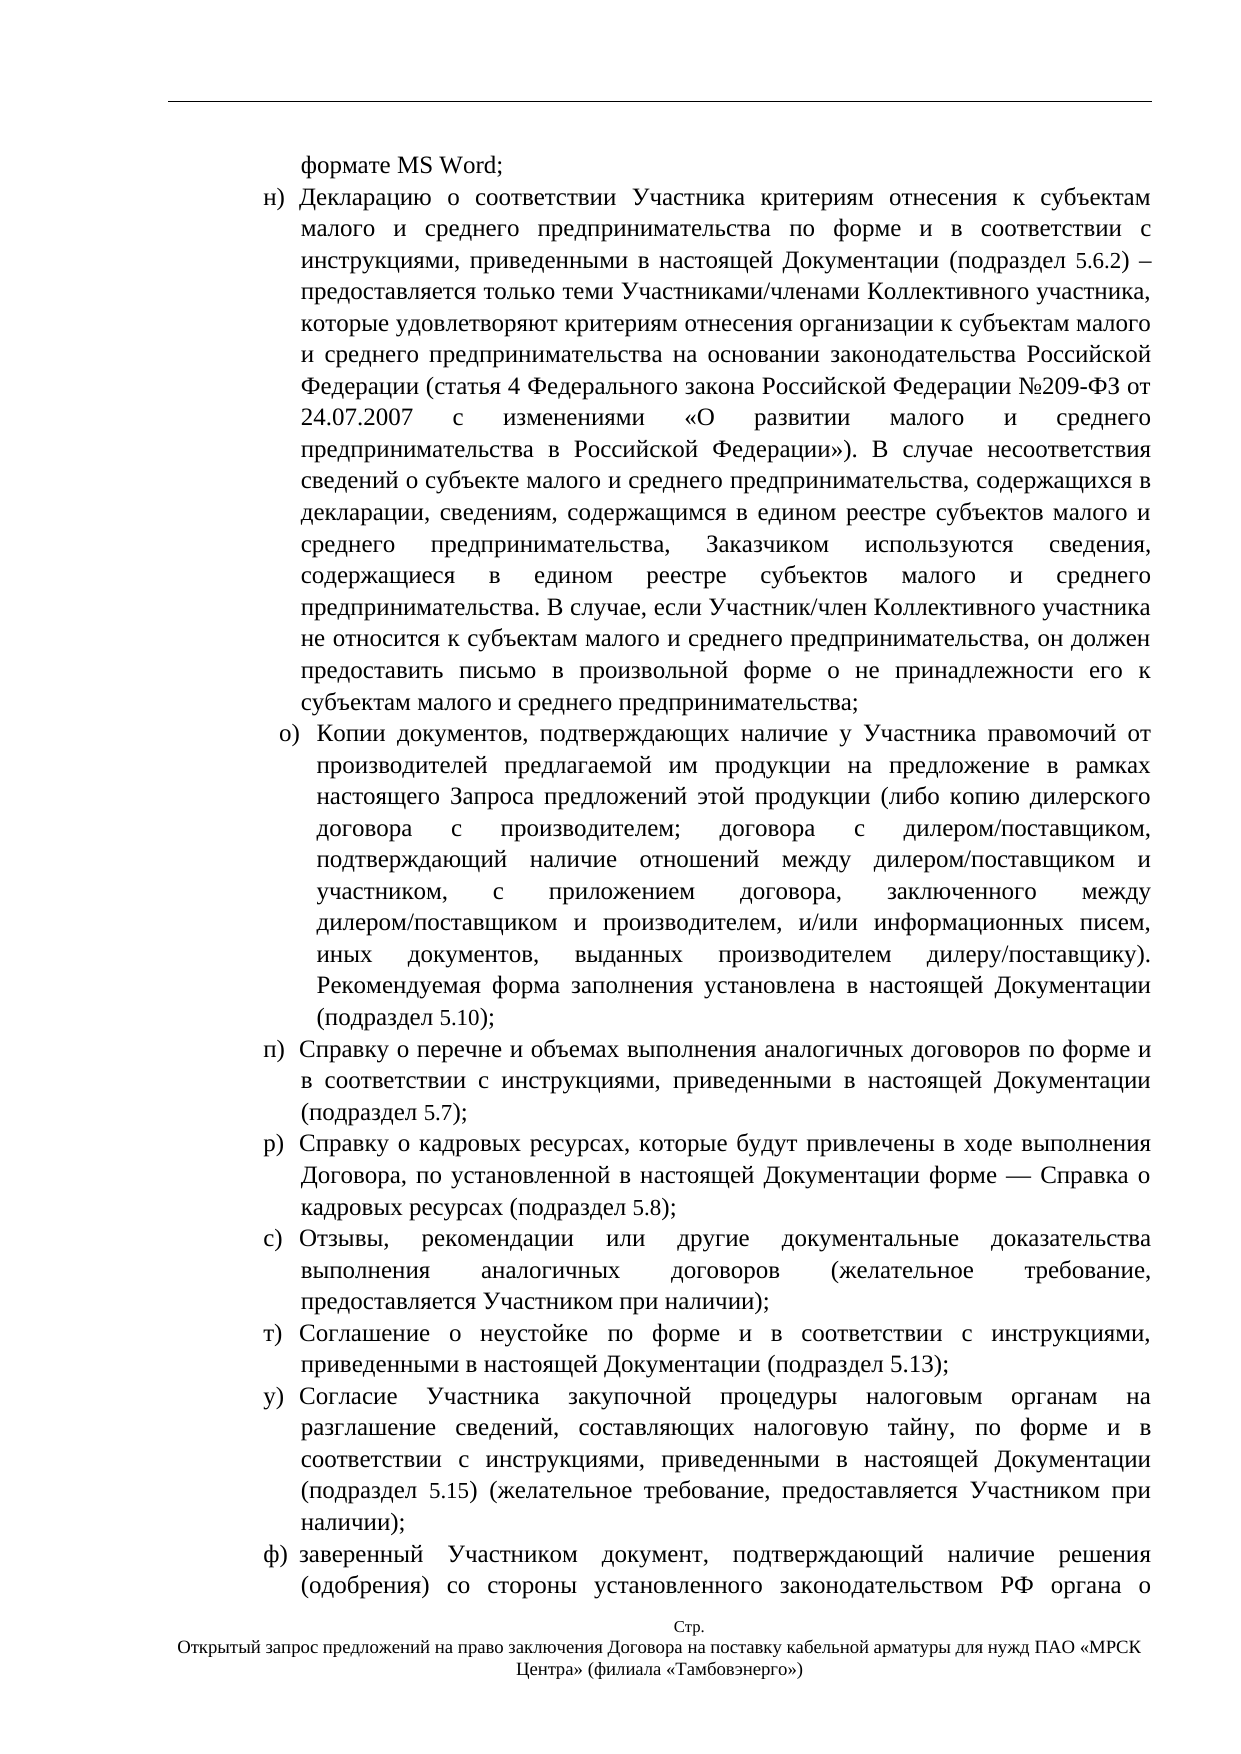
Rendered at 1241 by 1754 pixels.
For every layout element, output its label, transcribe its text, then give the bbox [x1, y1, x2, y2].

list Справку о перечне и объемах выполнения аналогичных договоров по форме и в соответствии с инструкциями, приведенными в настоящей Документации (подраздел 5.7); [263, 1034, 1152, 1126]
list Отзывы, рекомендации или другие документальные доказательства выполнения аналогичных договоров (желательное требование, предоставляется Участником при наличии); [263, 1223, 1152, 1315]
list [263, 150, 1152, 179]
list Копии документов, подтверждающих наличие у Участника правомочий от производителей предлагаемой им продукции на предложение в рамках настоящего Запроса предложений этой продукции (либо копию дилерского договора с производителем; договора с дилером/поставщиком, подтверждающий наличие отношений между дилером/поставщиком и участником, с приложением договора, заключенного между дилером/поставщиком и производителем, и/или информационных писем, иных документов, выданных производителем дилеру/поставщику). Рекомендуемая форма заполнения установлена в настоящей Документации (подраздел 5.10); [279, 718, 1152, 1031]
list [263, 1539, 1152, 1599]
list Декларацию о соответствии Участника критериям отнесения к субъектам малого и среднего предпринимательства по форме и в соответствии с инструкциями, приведенными в настоящей Документации (подраздел 5.6.2) – предоставляется только теми Участниками/членами Коллективного участника, которые удовлетворяют критериям отнесения организации к субъектам малого и среднего предпринимательства на основании законодательства Российской Федерации (статья 4 Федерального закона Российской Федерации №209-ФЗ от 24.07.2007 с изменениями «О развитии малого и среднего предпринимательства в Российской Федерации»). В случае несоответствия сведений о субъекте малого и среднего предпринимательства, содержащихся в декларации, сведениям, содержащимся в едином реестре субъектов малого и среднего предпринимательства, Заказчиком используются сведения, содержащиеся в едином реестре субъектов малого и среднего предпринимательства. В случае, если Участник/член Коллективного участника не относится к субъектам малого и среднего предпринимательства, он должен предоставить письмо в произвольной форме о не принадлежности его к субъектам малого и среднего предпринимательства; [263, 182, 1152, 715]
list Соглашение о неустойке по форме и в соответствии с инструкциями, приведенными в настоящей Документации (подраздел 5.13); [263, 1318, 1152, 1378]
list Справку о кадровых ресурсах, которые будут привлечены в ходе выполнения Договора, по установленной в настоящей Документации форме — Справка о кадровых ресурсах (подраздел 5.8); [263, 1128, 1152, 1220]
list Согласие Участника закупочной процедуры налоговым органам на разглашение сведений, составляющих налоговую тайну, по форме и в соответствии с инструкциями, приведенными в настоящей Документации (подраздел 5.15) (желательное требование, предоставляется Участником при наличии); [263, 1381, 1152, 1536]
